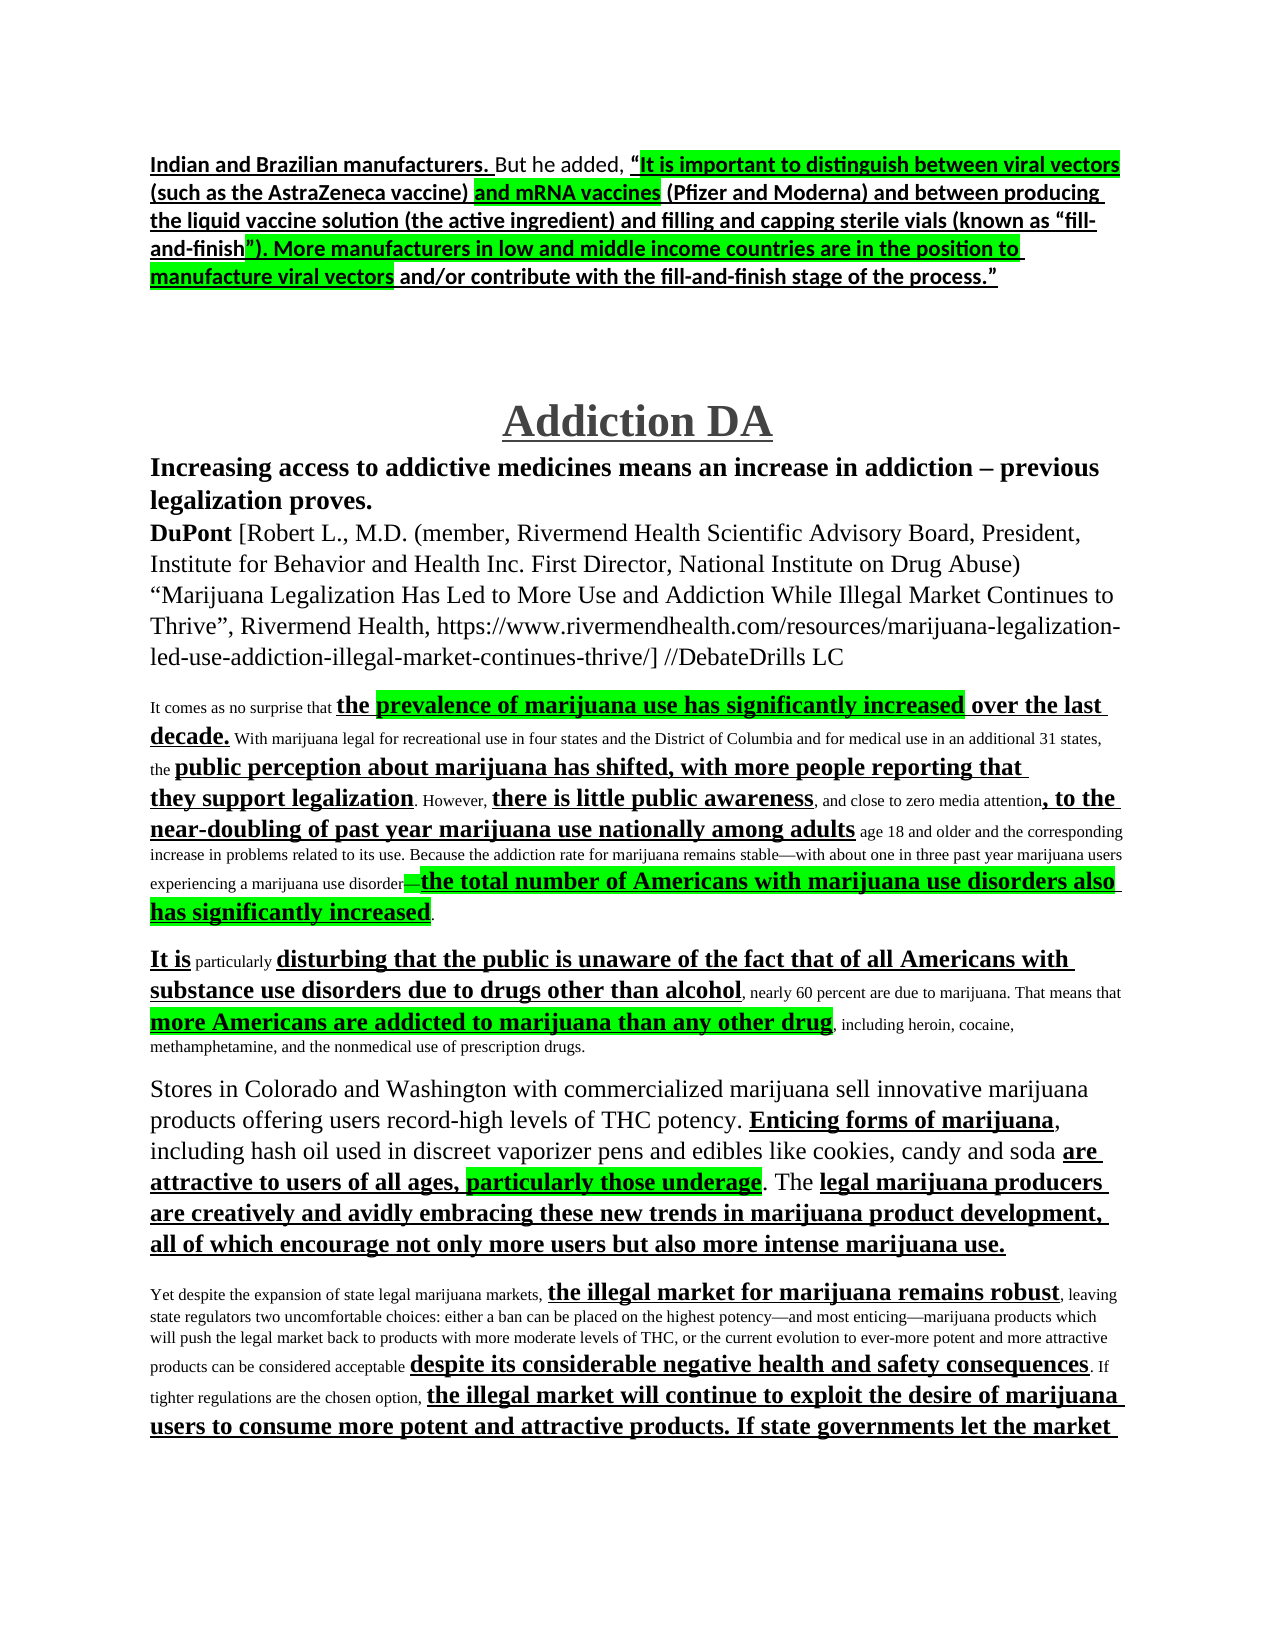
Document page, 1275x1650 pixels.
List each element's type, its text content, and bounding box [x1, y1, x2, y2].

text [150, 150, 1125, 290]
text DuPont [Robert L., M.D. (member, Rivermend Health Scientific Advisory Board, President, Institute for Behavior and Health Inc. First Director, National Institute on Drug Abuse) “Marijuana Legalization Has Led to More Use and Addiction While Illegal Market Continues to Thrive”, Rivermend Health, https://www.rivermendhealth.com/resources/marijuana-legalization-led-use-addiction-illegal-market-continues-thrive/] //DebateDrills LC [150, 518, 1125, 671]
text Stores in Colorado and Washington with commercialized marijuana sell innovative marijuana products offering users record-high levels of THC potency. Enticing forms of marijuana, including hash oil used in discreet vaporizer pens and edibles like cookies, candy and soda are attractive to users of all ages, particularly those underage. The legal marijuana producers are creatively and avidly embracing these new trends in marijuana product development, all of which encourage not only more users but also more intense marijuana use. [150, 1074, 1125, 1258]
subtitle Addiction DA [150, 394, 1125, 447]
text It is particularly disturbing that the public is unaware of the fact that of all Americans with substance use disorders due to drugs other than alcohol, nearly 60 percent are due to marijuana. That means that more Americans are addicted to marijuana than any other drug, including heroin, cocaine, methamphetamine, and the nonmedical use of prescription drugs. [150, 944, 1125, 1056]
text It comes as no surprise that the prevalence of marijuana use has significantly increased over the last decade. With marijuana legal for recreational use in four states and the District of Columbia and for medical use in an additional 31 states, the public perception about marijuana has shifted, with more people reporting that they support legalization. However, there is little public awareness, and close to zero media attention, to the near-doubling of past year marijuana use nationally among adults age 18 and older and the corresponding increase in problems related to its use. Because the addiction rate for marijuana remains stable—with about one in three past year marijuana users experiencing a marijuana use disorder—the total number of Americans with marijuana use disorders also has significantly increased. [150, 690, 1125, 926]
subtitle Increasing access to addictive medicines means an increase in addiction – previous legalization proves. [150, 451, 1125, 516]
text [150, 1277, 1125, 1440]
